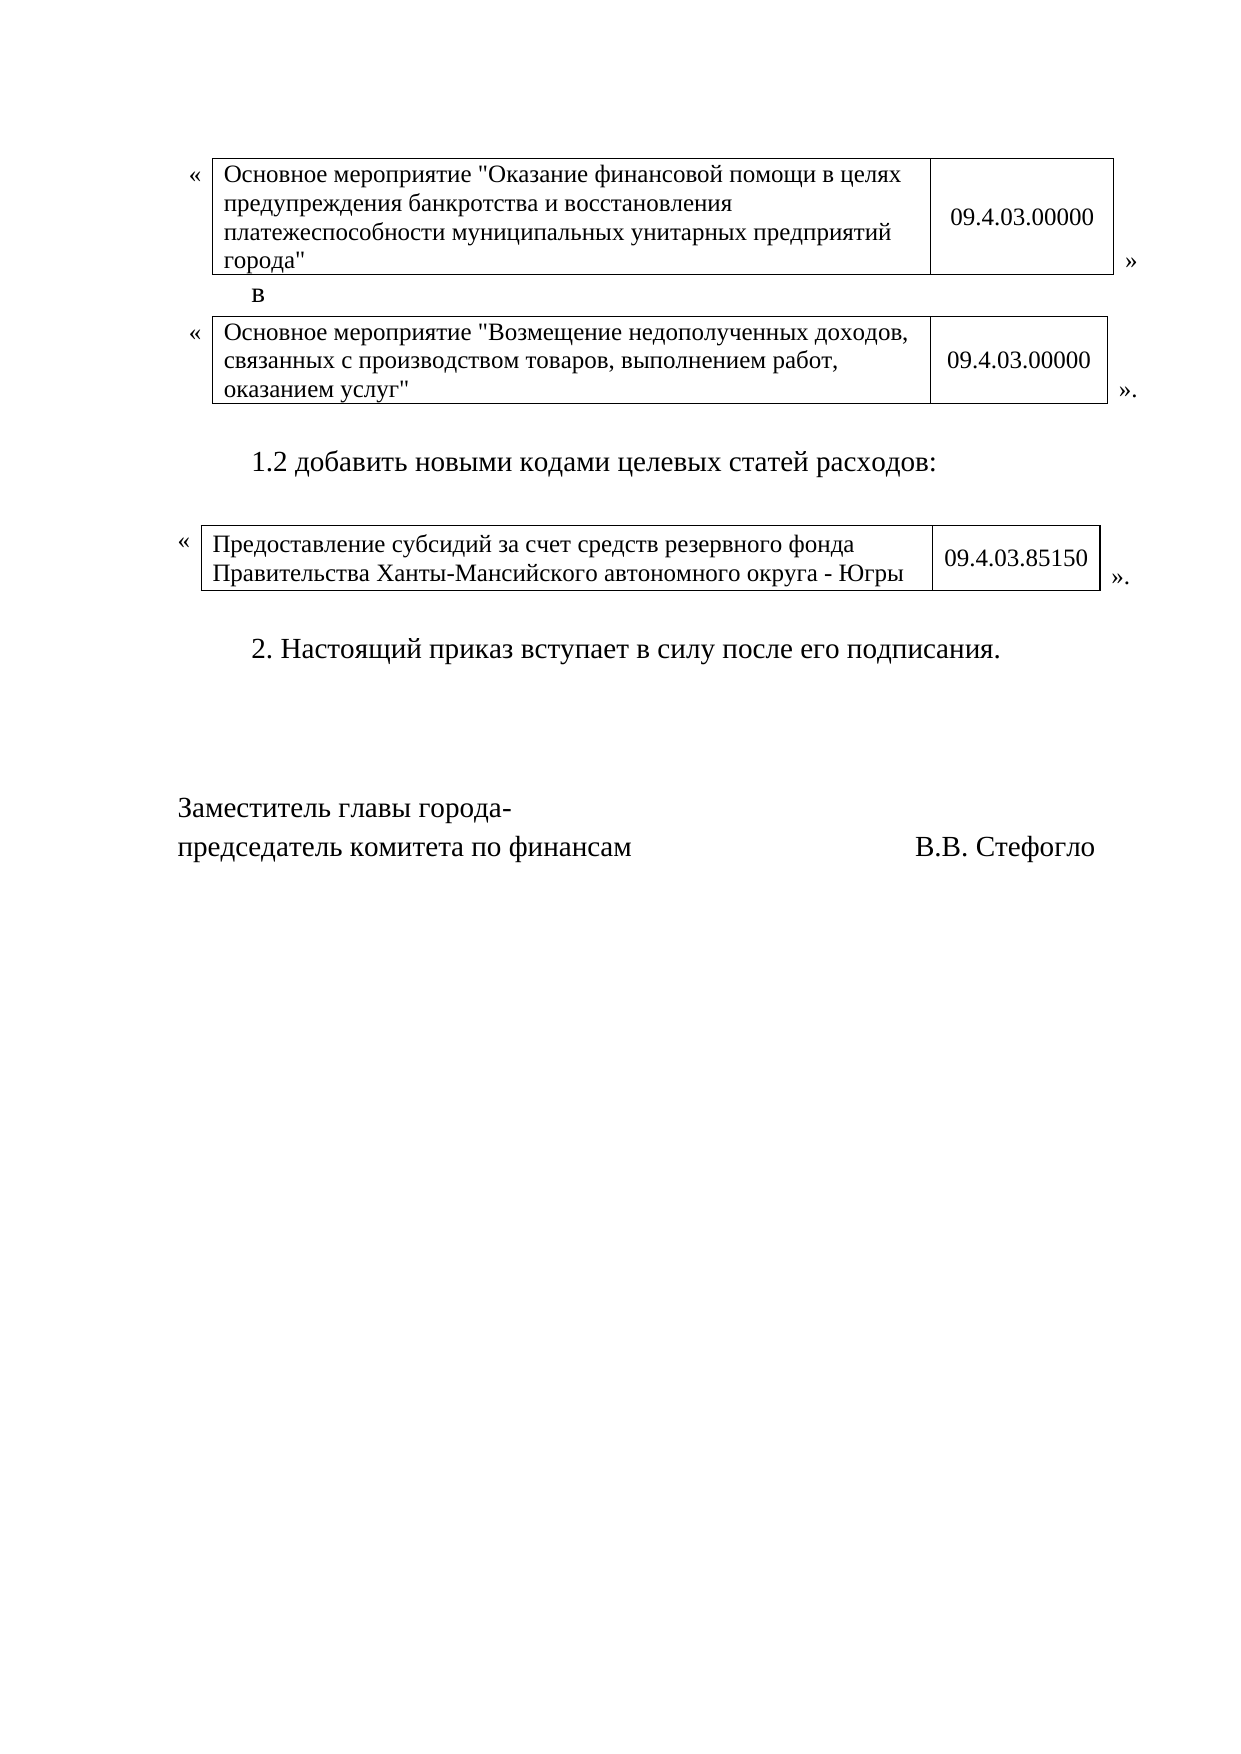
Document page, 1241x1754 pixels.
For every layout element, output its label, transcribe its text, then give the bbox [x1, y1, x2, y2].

table_header » [1114, 158, 1148, 274]
table_header « [177, 158, 212, 274]
text 1.2 добавить новыми кодами целевых статей расходов: [177, 444, 1152, 478]
table_header « [177, 316, 212, 403]
table_header Предоставление субсидий за счет средств резервного фонда Правительства Ханты-Мансийского автономного округа - Югры [202, 526, 932, 590]
table_header 09.4.03.00000 [931, 159, 1113, 274]
text Заместитель главы города- [177, 791, 1152, 824]
table_header « [166, 525, 201, 590]
table_header 09.4.03.85150 [933, 526, 1099, 590]
text 2. Настоящий приказ вступает в силу после его подписания. [177, 631, 1152, 665]
table_header Основное мероприятие "Оказание финансовой помощи в целях предупреждения банкротства и восстановления платежеспособности муниципальных унитарных предприятий города" [213, 159, 930, 274]
text в [177, 275, 1152, 309]
table_header ». [1101, 525, 1144, 590]
table_header Основное мероприятие "Возмещение недополученных доходов, связанных с производством товаров, выполнением работ, оказанием услуг" [213, 317, 930, 403]
table_header ». [1108, 316, 1148, 403]
text председатель комитета по финансам В.В. Стефогло [177, 829, 1152, 863]
table_header 09.4.03.00000 [931, 317, 1107, 403]
